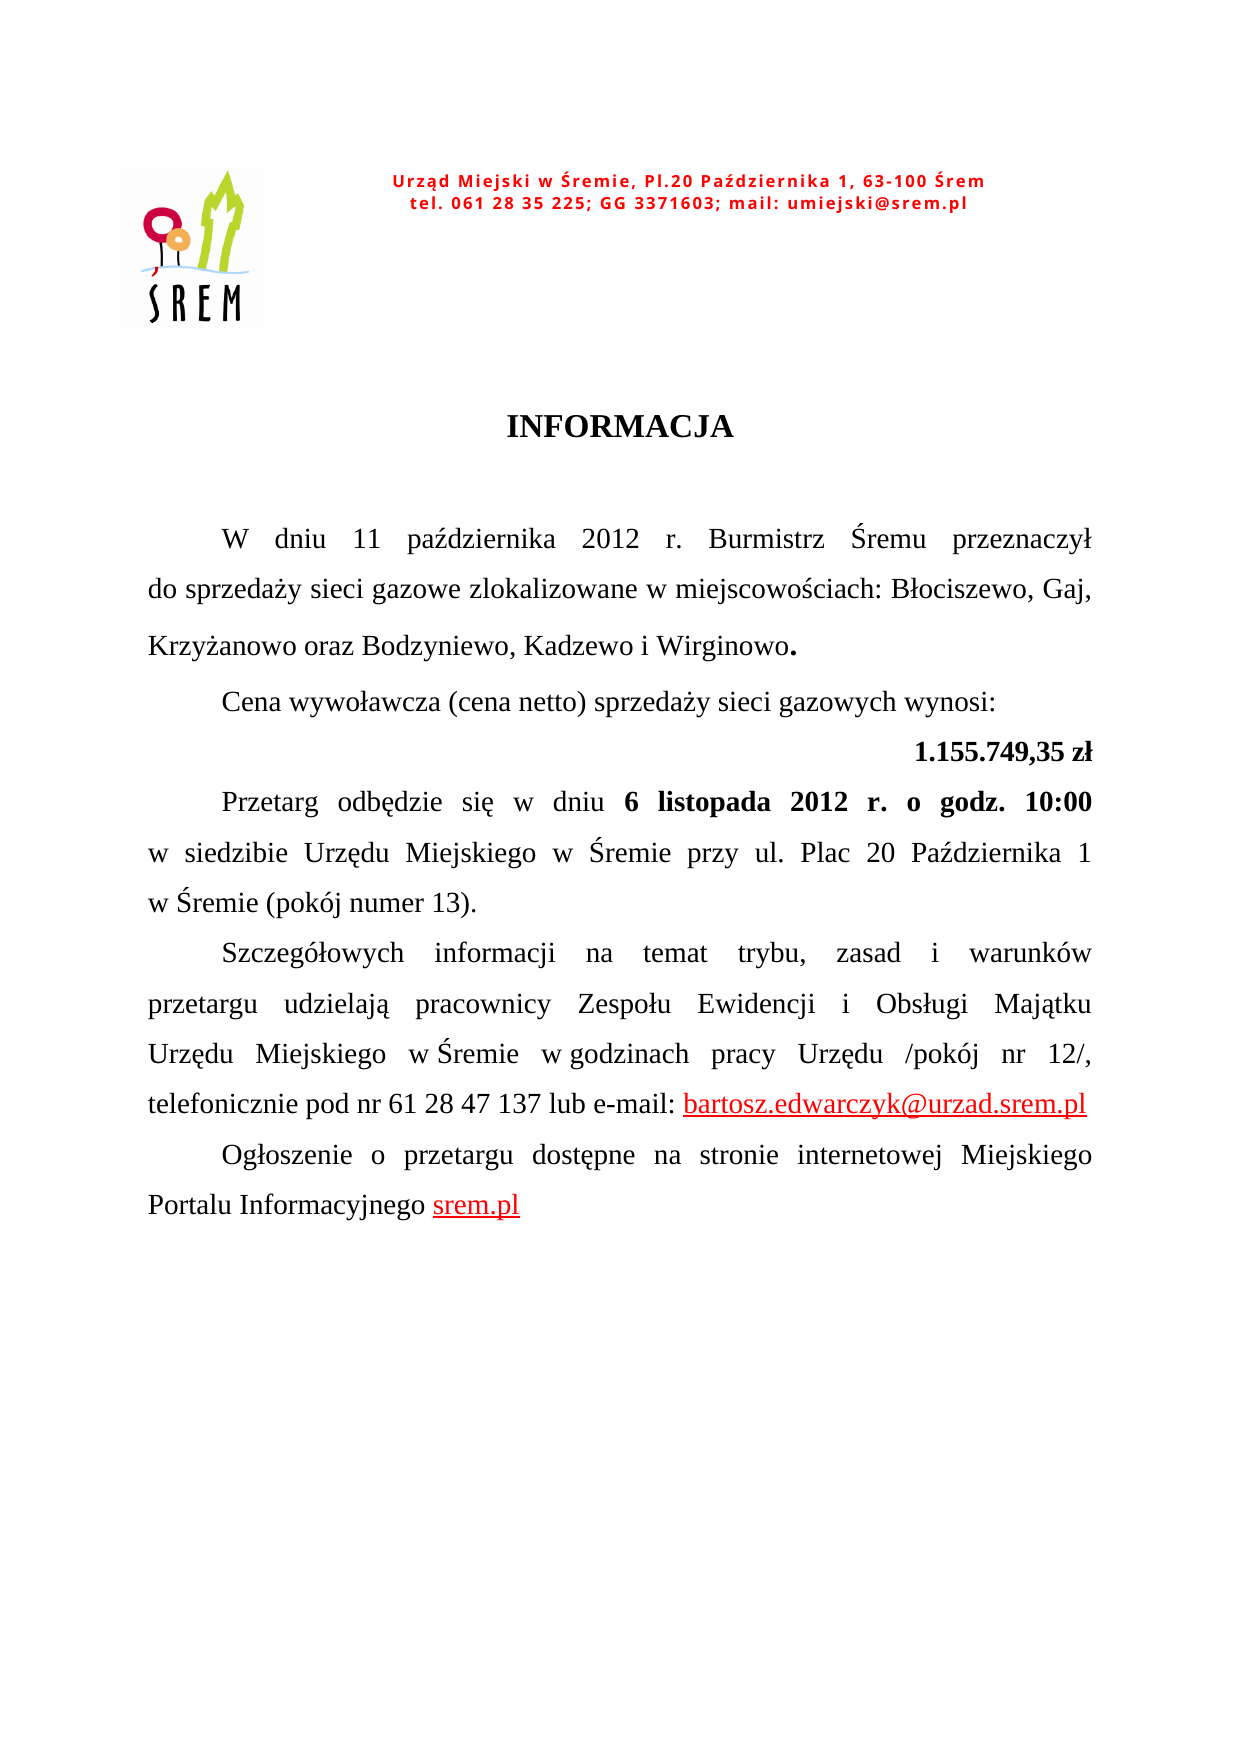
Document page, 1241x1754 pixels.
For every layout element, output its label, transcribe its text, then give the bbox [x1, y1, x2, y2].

text W dniu 11 października 2012 r. Burmistrz Śremu przeznaczył do sprzedaży sieci gazowe zlokalizowane w miejscowościach: Błociszewo, Gaj, Krzyżanowo oraz Bodzyniewo, Kadzewo i Wirginowo. [148, 521, 1093, 664]
text tel. 061 28 35 225; GG 3371603; mail: [266, 192, 1093, 214]
text Urząd Miejski w Śremie, Pl.20 Października 1, 63-100 Śrem [266, 169, 1093, 192]
text Szczegółowych informacji na temat trybu, zasad i warunków przetargu udzielają pracownicy Zespołu Ewidencji i Obsługi Majątku Urzędu Miejskiego w Śremie w godzinach pracy Urzędu /pokój nr 12/, telefonicznie pod nr 61 28 47 137 lub e-mail: bartosz.edwarczyk@urzad.srem.pl [148, 936, 1093, 1120]
text Przetarg odbędzie się w dniu 6 listopada 2012 r. o godz. 10:00 w siedzibie Urzędu Miejskiego w Śremie przy ul. Plac 20 Października 1 w Śremie (pokój numer 13). [148, 784, 1093, 919]
text Cena wywoławcza (cena netto) sprzedaży sieci gazowych wynosi: [148, 684, 1093, 717]
picture [118, 167, 266, 328]
text Ogłoszenie o przetargu dostępne na stronie internetowej Miejskiego Portalu Informacyjnego srem.pl [148, 1137, 1093, 1221]
text INFORMACJA [148, 406, 1093, 444]
text 1.155.749,35 zł [148, 734, 1093, 768]
